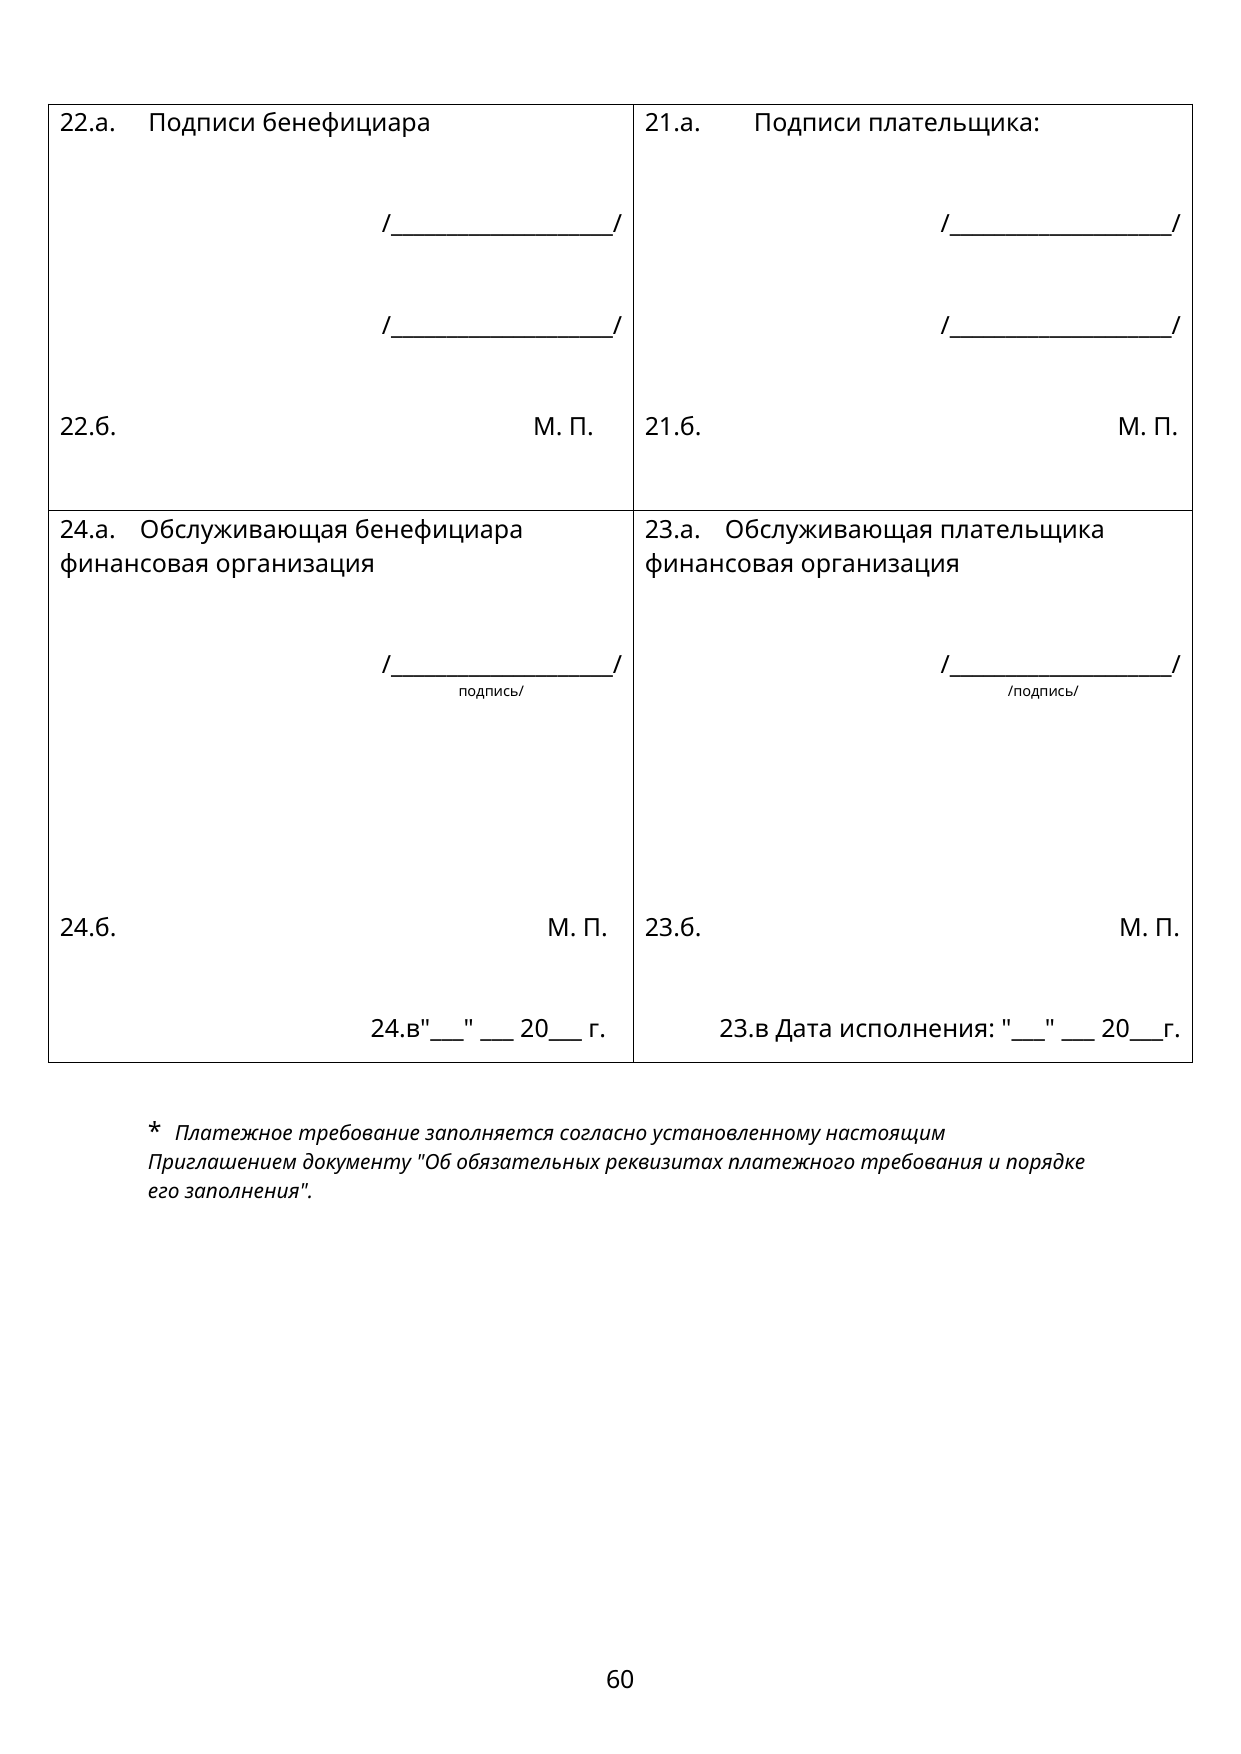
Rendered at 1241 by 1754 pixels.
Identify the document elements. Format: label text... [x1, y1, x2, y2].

table_cell 23.а. Обслуживающая плательщика финансовая организация /____________________/ /подпись/ [634, 511, 1192, 833]
table_cell 22.а. Подписи бенефициара /____________________/ /____________________/ 22.б. М. П. [49, 105, 633, 510]
table_cell 24.а. Обслуживающая бенефициара финансовая организация /____________________/ подпись/ [49, 511, 633, 833]
table_cell 23.б. М. П. 23.в Дата исполнения: "___" ___ 20___г. [634, 833, 1192, 1062]
table_cell 24.б. М. П. 24.в"___" ___ 20___ г. [49, 833, 633, 1062]
table_cell 21.а. Подписи плательщика: /____________________/ /____________________/ 21.б. М. П. [634, 105, 1192, 510]
text * Платежное требование заполняется согласно установленному настоящим Приглашением документу "Об обязательных реквизитах платежного требования и порядке его заполнения". [148, 1113, 1092, 1204]
